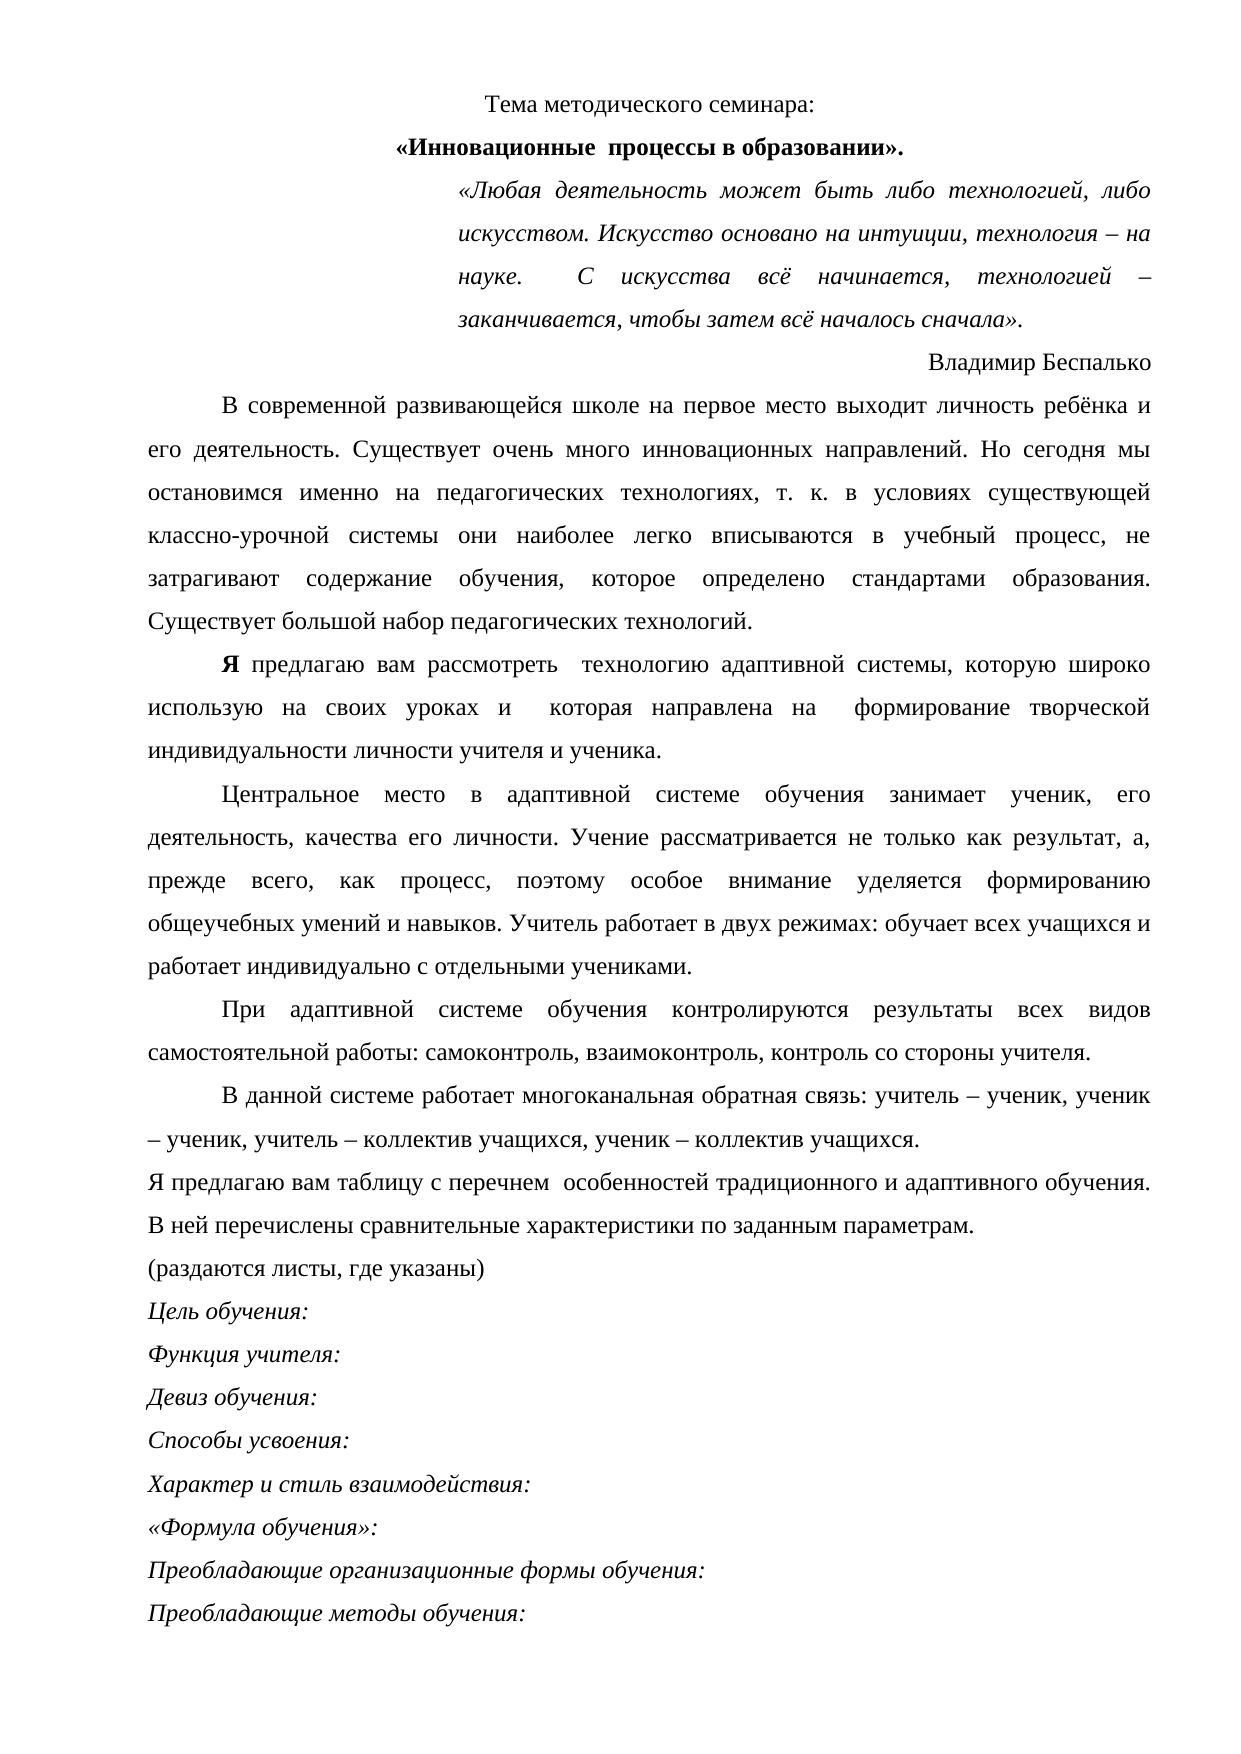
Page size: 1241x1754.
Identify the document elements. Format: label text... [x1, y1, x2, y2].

text При адаптивной системе обучения контролируются результаты всех видов самостоятельной работы: самоконтроль, взаимоконтроль, контроль со стороны учителя. [148, 994, 1152, 1066]
text Я предлагаю вам рассмотреть технологию адаптивной системы, которую широко использую на своих уроках и которая направлена на формирование творческой индивидуальности личности учителя и ученика. [148, 649, 1152, 764]
text Девиз обучения: [148, 1382, 1152, 1411]
text Владимир Беспалько [148, 347, 1152, 376]
text (раздаются листы, где указаны) [148, 1253, 1152, 1282]
text Преобладающие методы обучения: [148, 1598, 1152, 1627]
text Центральное место в адаптивной системе обучения занимает ученик, его деятельность, качества его личности. Учение рассматривается не только как результат, а, прежде всего, как процесс, поэтому особое внимание уделяется формированию общеучебных умений и навыков. Учитель работает в двух режимах: обучает всех учащихся и работает индивидуально с отдельными учениками. [148, 779, 1152, 980]
text «Формула обучения»: [148, 1512, 1152, 1541]
text «Любая деятельность может быть либо технологией, либо искусством. Искусство основано на интуиции, технология – на науке. С искусства всё начинается, технологией – заканчивается, чтобы затем всё началось сначала». [458, 175, 1152, 333]
text Цель обучения: [148, 1296, 1152, 1325]
text Тема методического семинара: [148, 89, 1152, 117]
text Способы усвоения: [148, 1426, 1152, 1454]
text Преобладающие организационные формы обучения: [148, 1555, 1152, 1584]
text В данной системе работает многоканальная обратная связь: учитель – ученик, ученик – ученик, учитель – коллектив учащихся, ученик – коллектив учащихся. [148, 1081, 1152, 1152]
text Характер и стиль взаимодействия: [148, 1469, 1152, 1497]
text «Инновационные процессы в образовании». [148, 132, 1152, 161]
text Функция учителя: [148, 1339, 1152, 1368]
text В современной развивающейся школе на первое место выходит личность ребёнка и его деятельность. Существует очень много инновационных направлений. Но сегодня мы остановимся именно на педагогических технологиях, т. к. в условиях существующей классно-урочной системы они наиболее легко вписываются в учебный процесс, не затрагивают содержание обучения, которое определено стандартами образования. Существует большой набор педагогических технологий. [148, 391, 1152, 635]
text Я предлагаю вам таблицу с перечнем особенностей традиционного и адаптивного обучения. В ней перечислены сравнительные характеристики по заданным параметрам. [148, 1167, 1152, 1239]
